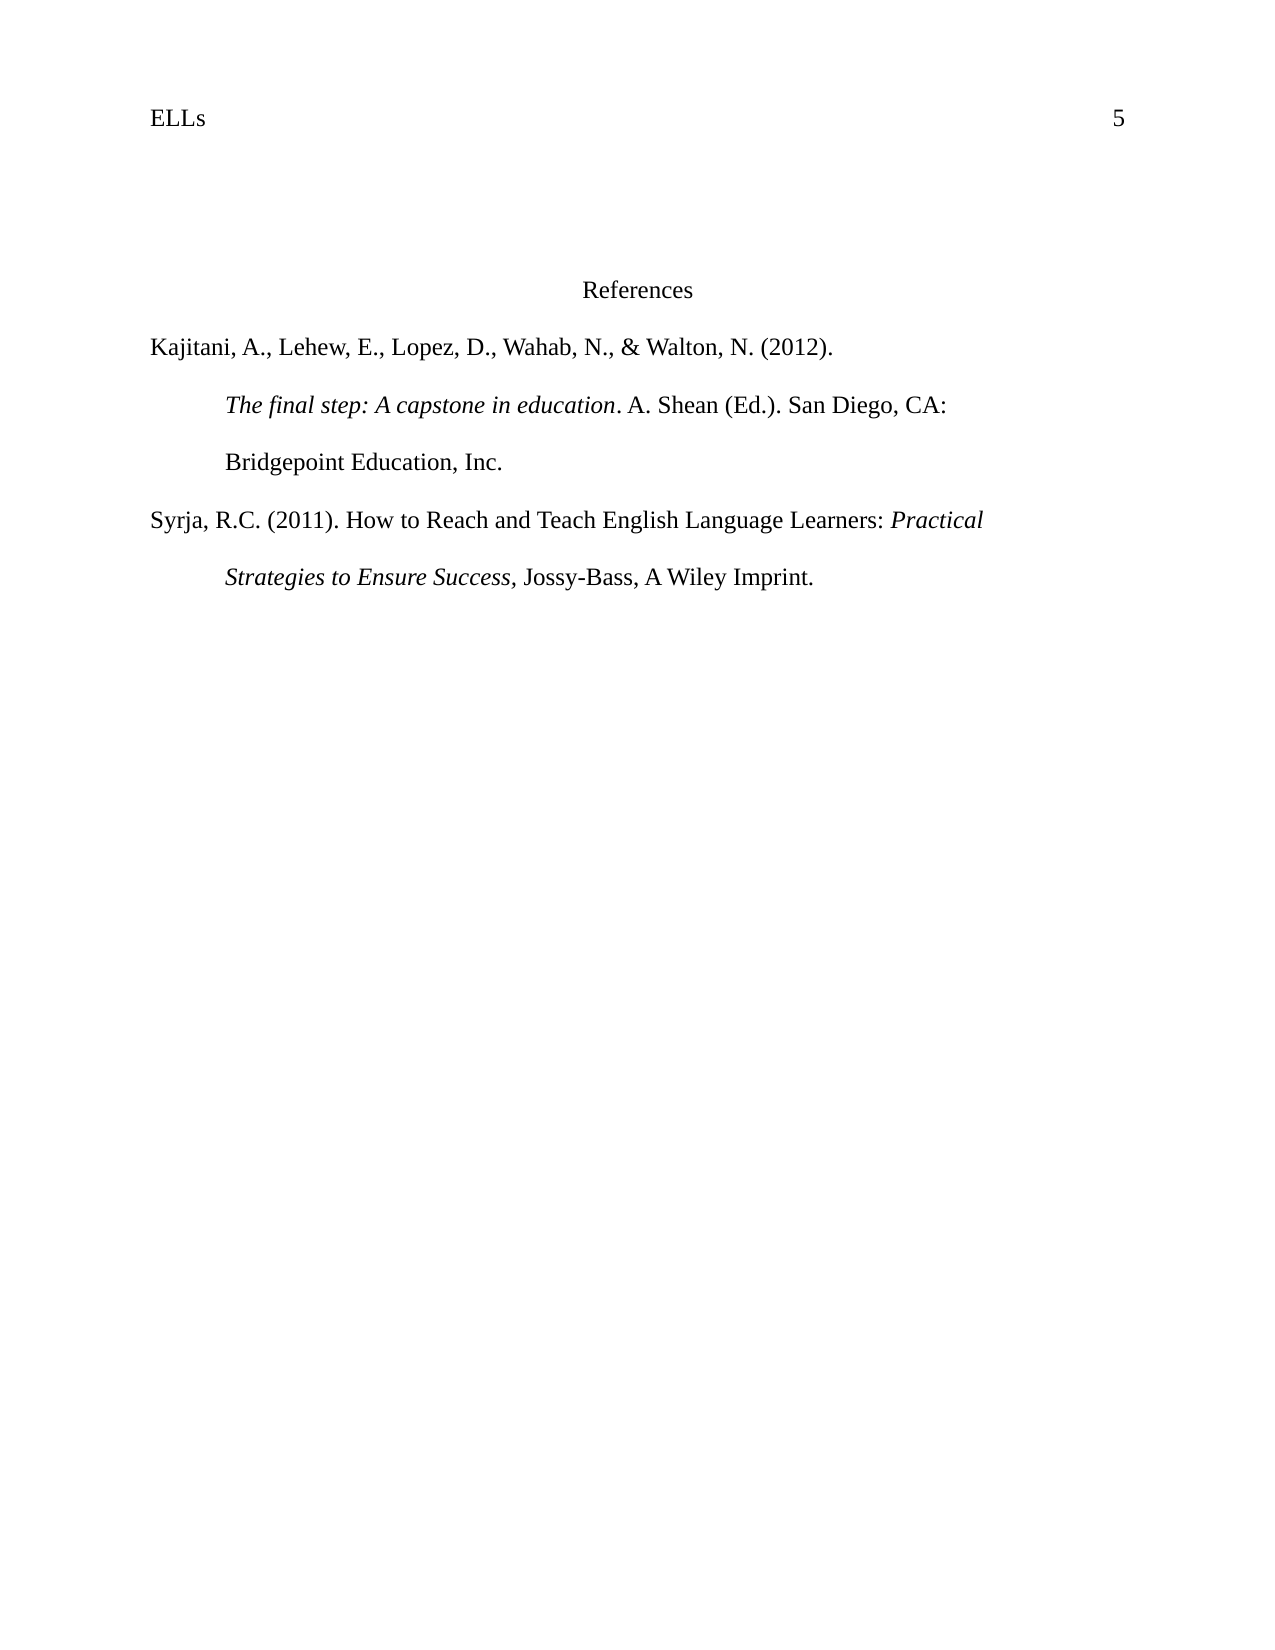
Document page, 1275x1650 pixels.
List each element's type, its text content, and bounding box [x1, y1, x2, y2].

text The final step: A capstone in education. A. Shean (Ed.). San Diego, CA: [150, 390, 1125, 418]
text Syrja, R.C. (2011). How to Reach and Teach English Language Learners: Practical [150, 505, 1125, 533]
text Strategies to Ensure Success, Jossy-Bass, A Wiley Imprint. [150, 562, 1125, 591]
text Kajitani, A., Lehew, E., Lopez, D., Wahab, N., & Walton, N. (2012). [150, 332, 1125, 361]
text Bridgepoint Education, Inc. [150, 447, 1125, 476]
text References [150, 275, 1125, 303]
